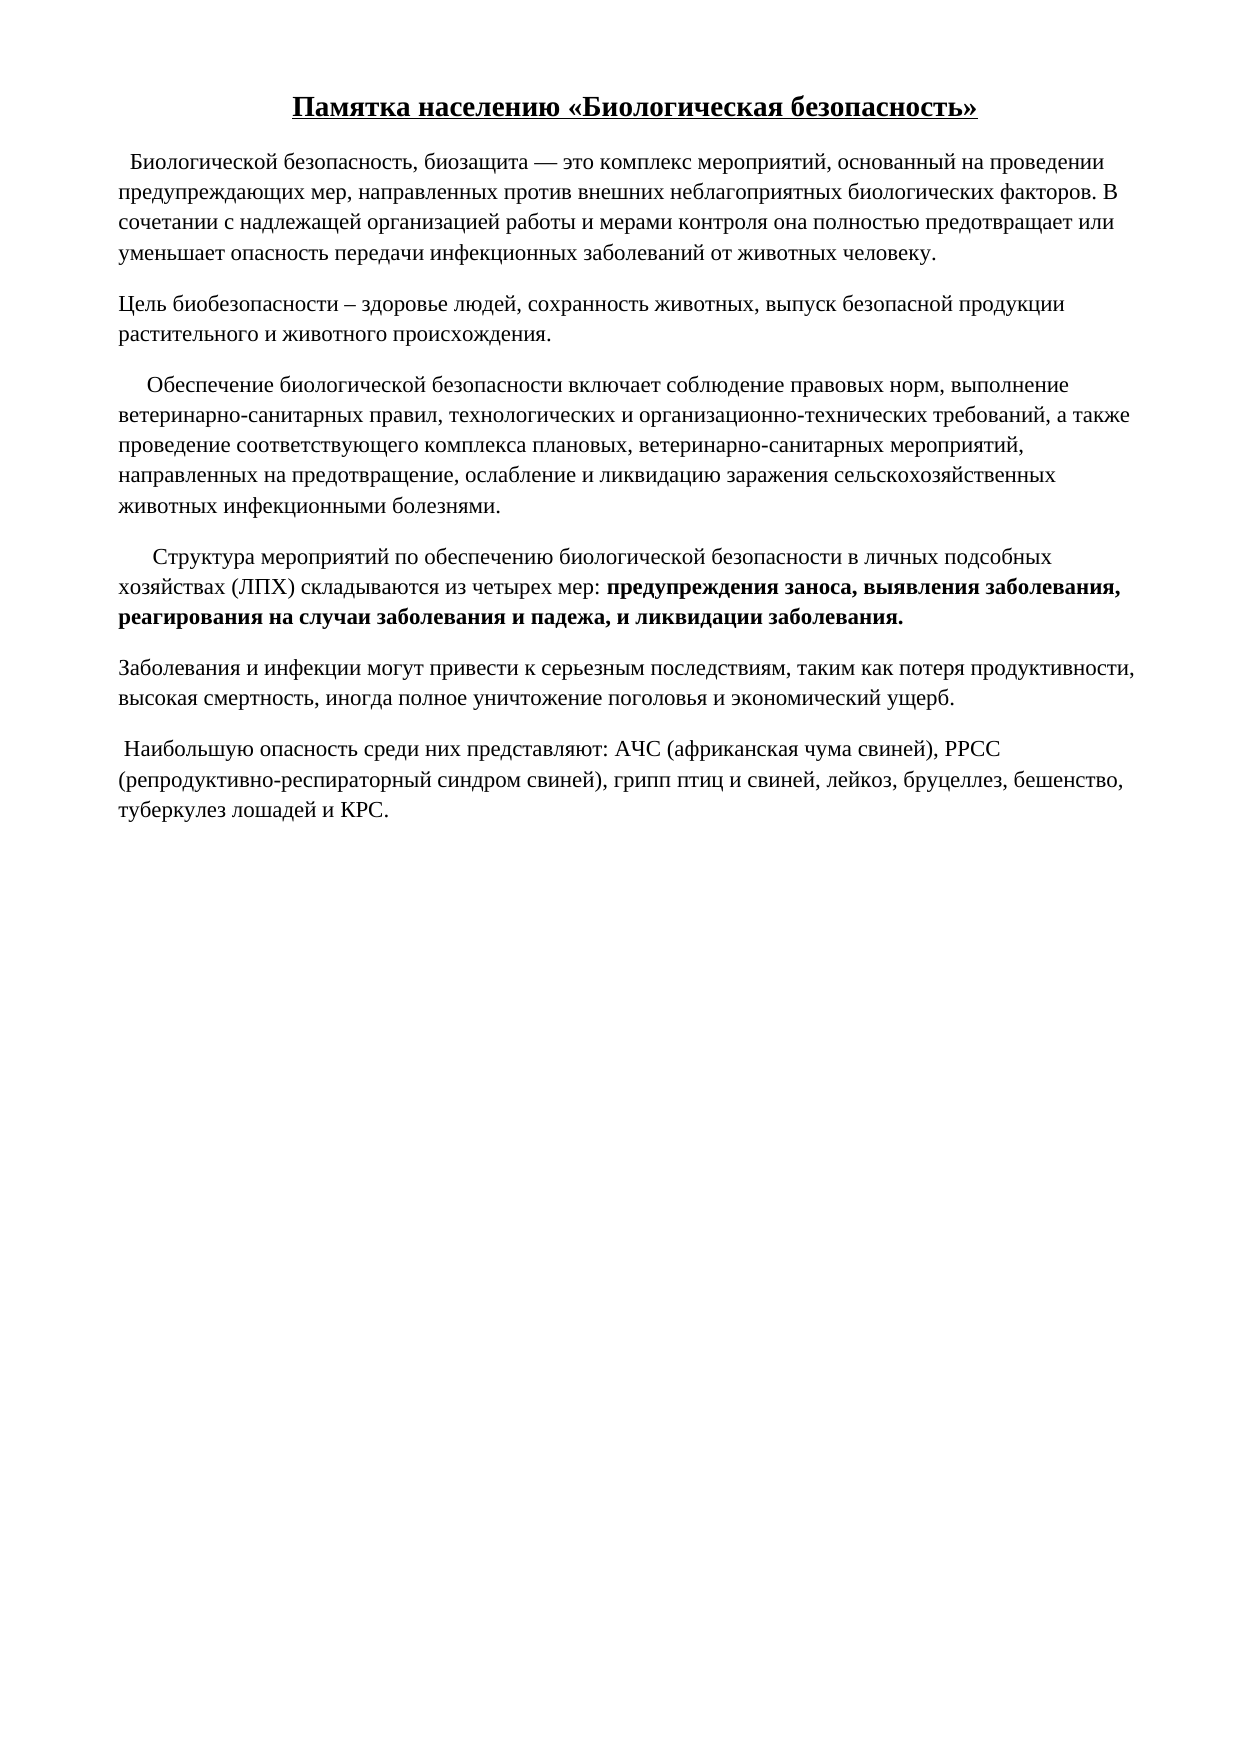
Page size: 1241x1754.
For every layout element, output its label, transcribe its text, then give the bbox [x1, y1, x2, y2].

text Цель биобезопасности – здоровье людей, сохранность животных, выпуск безопасной продукции растительного и животного происхождения. [118, 290, 1152, 346]
text Заболевания и инфекции могут привести к серьезным последствиям, таким как потеря продуктивности, высокая смертность, иногда полное уничтожение поголовья и экономический ущерб. [118, 654, 1152, 711]
text Структура мероприятий по обеспечению биологической безопасности в личных подсобных хозяйствах (ЛПХ) складываются из четырех мер: предупреждения заноса, выявления заболевания, реагирования на случаи заболевания и падежа, и ликвидации заболевания. [118, 543, 1152, 629]
text Наибольшую опасность среди них представляют: АЧС (африканская чума свиней), РРСС (репродуктивно-респираторный синдром свиней), грипп птиц и свиней, лейкоз, бруцеллез, бешенство, туберкулез лошадей и КРС. [118, 736, 1152, 822]
text Обеспечение биологической безопасности включает соблюдение правовых норм, выполнение ветеринарно-санитарных правил, технологических и организационно-технических требований, а также проведение соответствующего комплекса плановых, ветеринарно-санитарных мероприятий, направленных на предотвращение, ослабление и ликвидацию заражения сельскохозяйственных животных инфекционными болезнями. [118, 371, 1152, 518]
text Биологической безопасность, биозащита — это комплекс мероприятий, основанный на проведении предупреждающих мер, направленных против внешних неблагоприятных биологических факторов. В сочетании с надлежащей организацией работы и мерами контроля она полностью предотвращает или уменьшает опасность передачи инфекционных заболеваний от животных человеку. [118, 148, 1152, 265]
text Памятка населению «Биологическая безопасность» [118, 89, 1152, 122]
